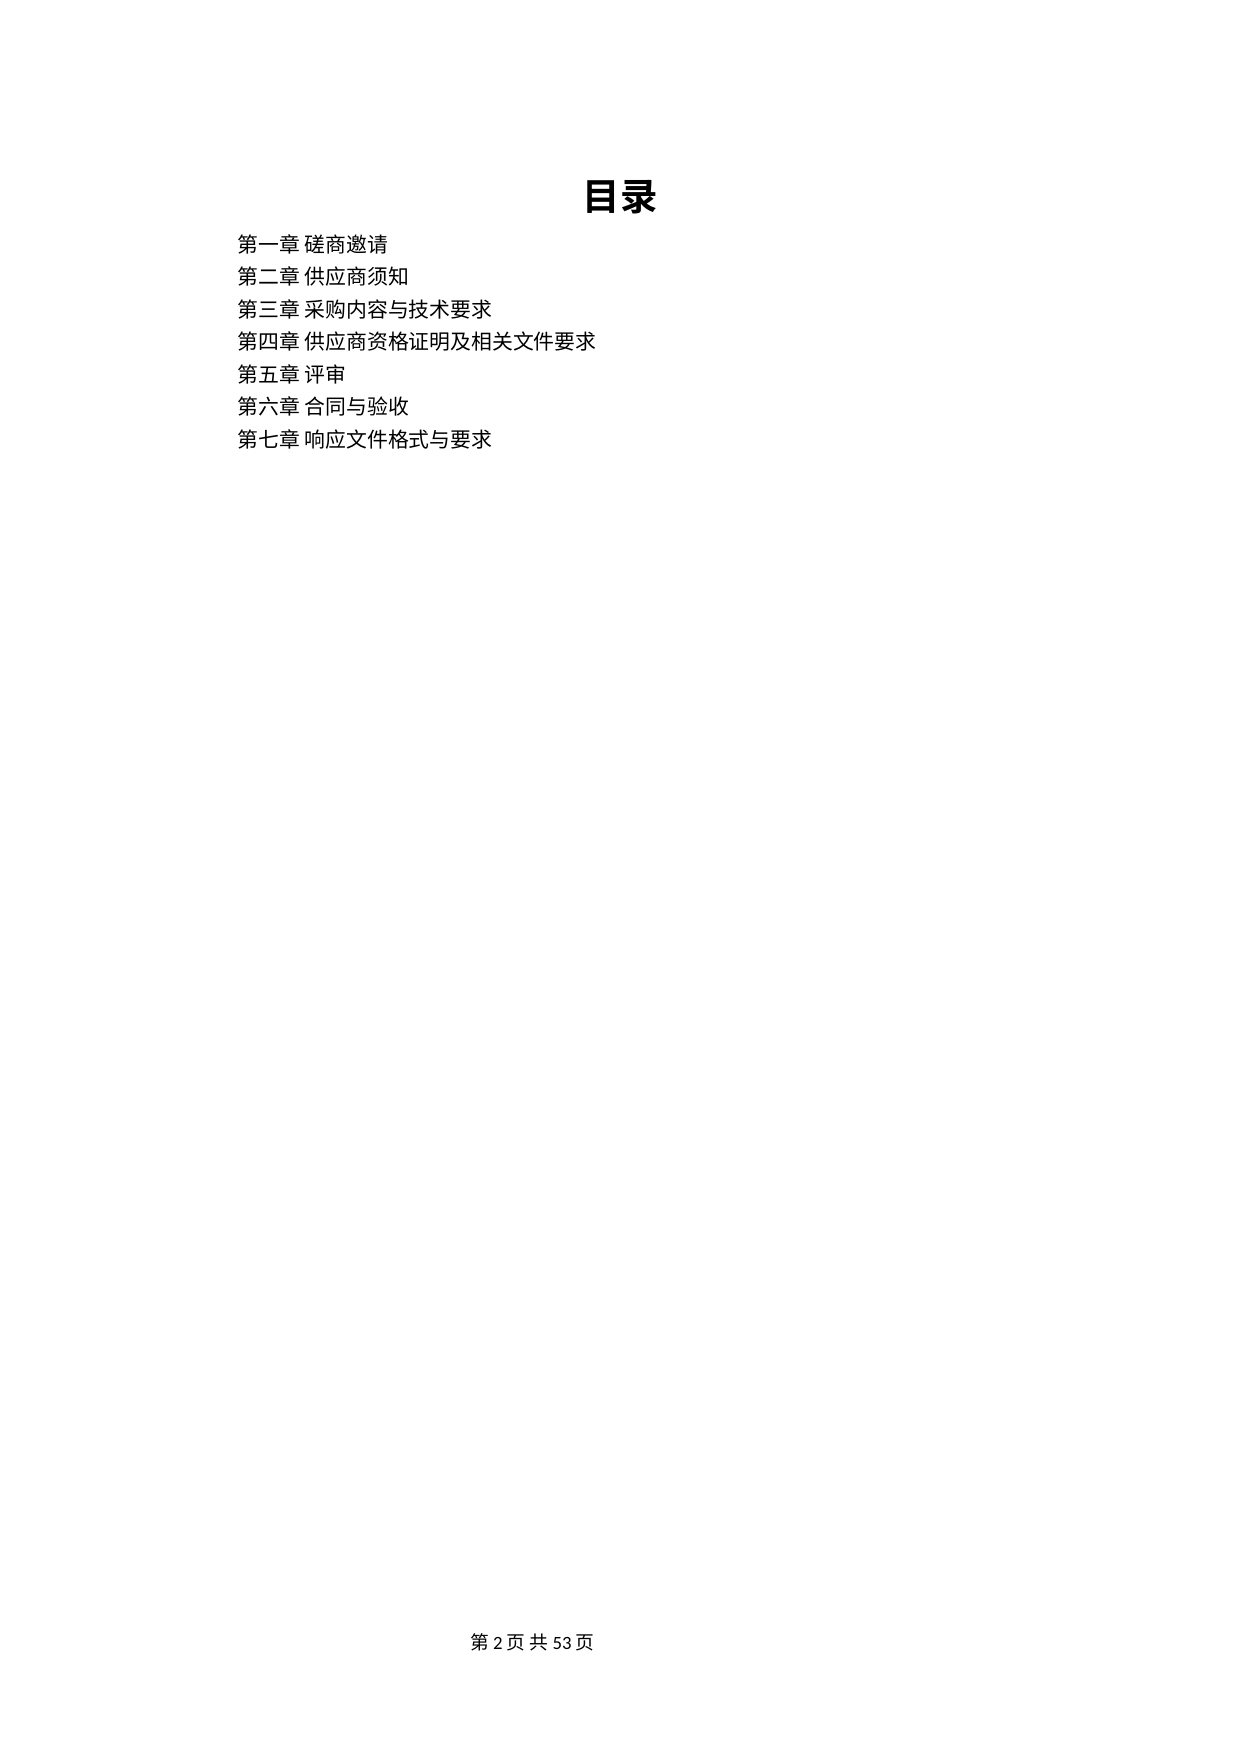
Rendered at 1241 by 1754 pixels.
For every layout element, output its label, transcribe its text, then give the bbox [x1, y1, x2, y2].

text 第三章 采购内容与技术要求 [187, 292, 1053, 324]
text 第四章 供应商资格证明及相关文件要求 [187, 324, 1053, 357]
text 第二章 供应商须知 [187, 259, 1053, 292]
text 第七章 响应文件格式与要求 [187, 422, 1053, 454]
text 第一章 磋商邀请 [187, 227, 1053, 259]
text 第六章 合同与验收 [187, 389, 1053, 422]
text 目录 [187, 162, 1053, 227]
text 第五章 评审 [187, 357, 1053, 389]
